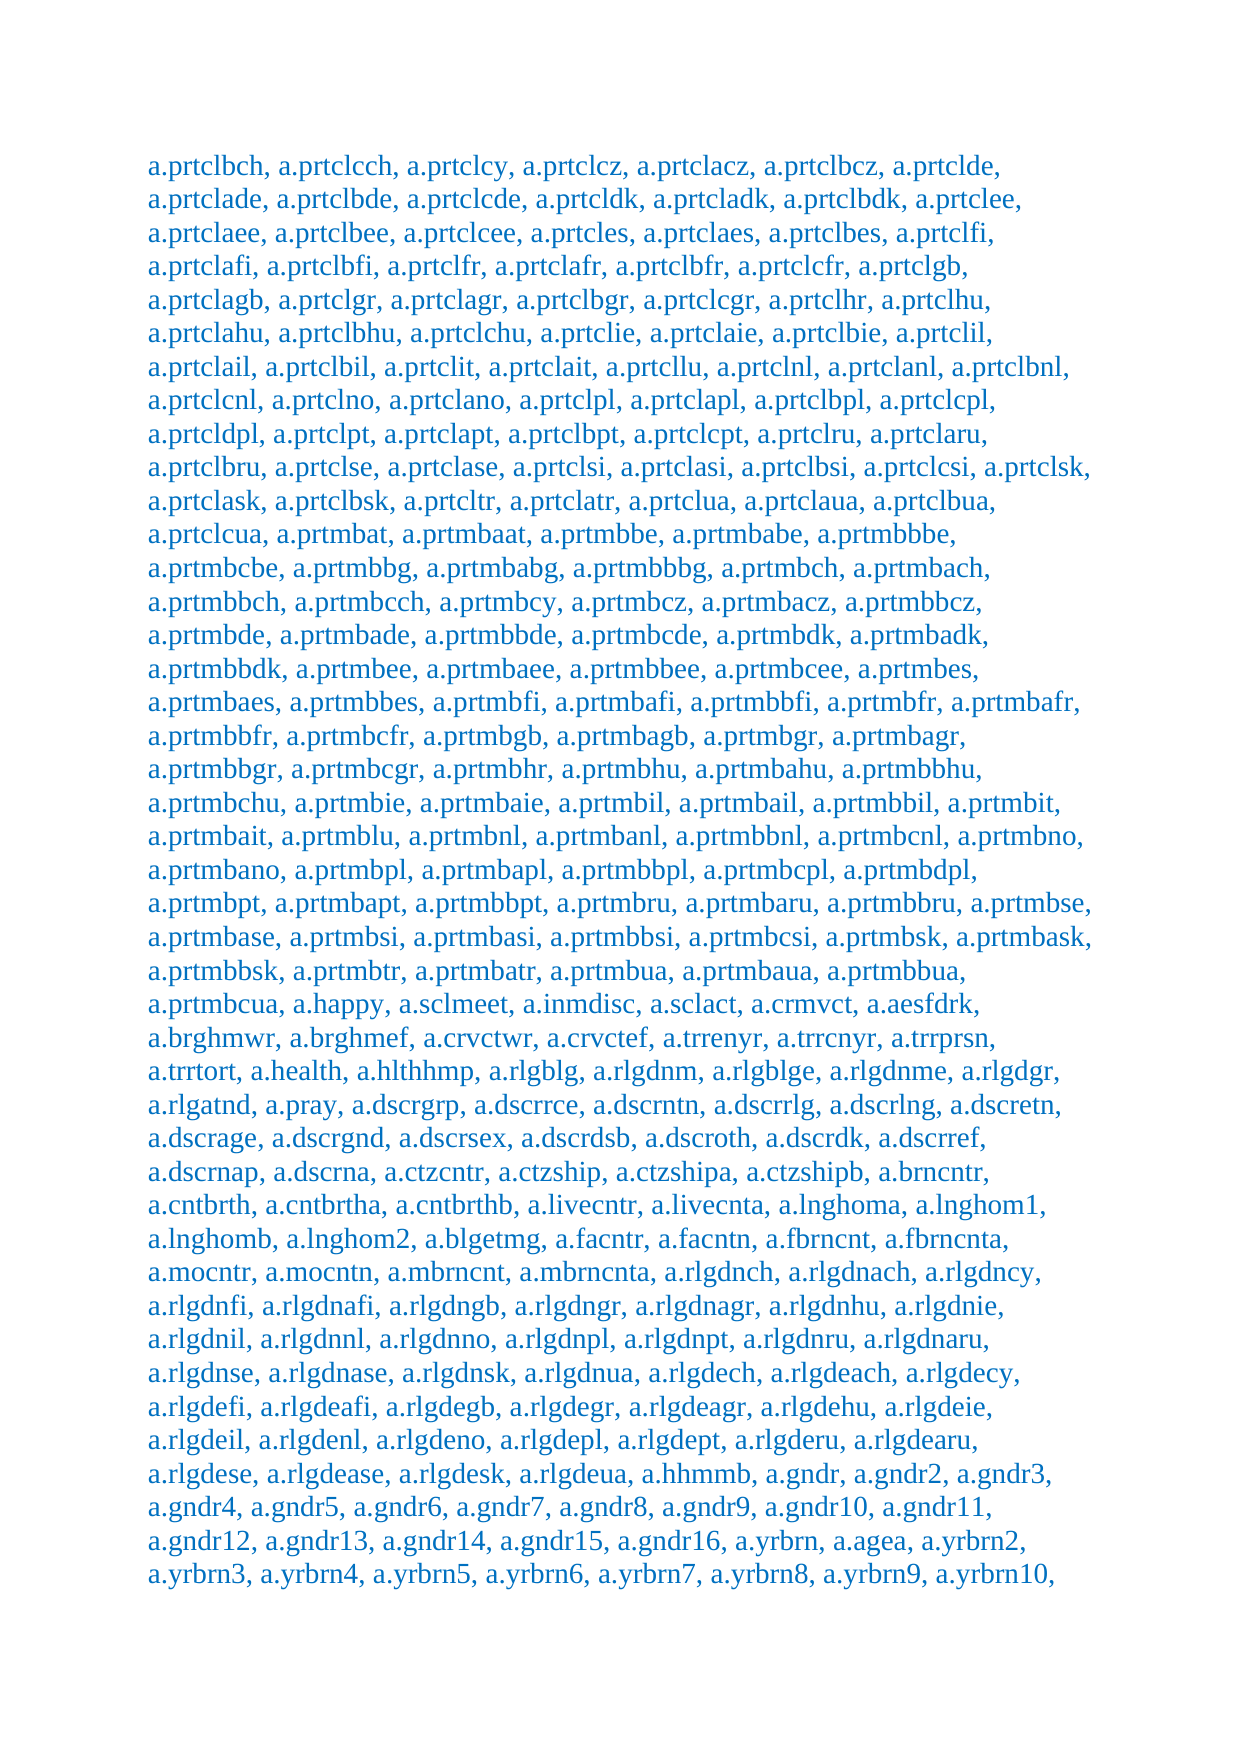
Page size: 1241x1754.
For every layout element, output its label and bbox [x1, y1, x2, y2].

text [148, 148, 1093, 1590]
